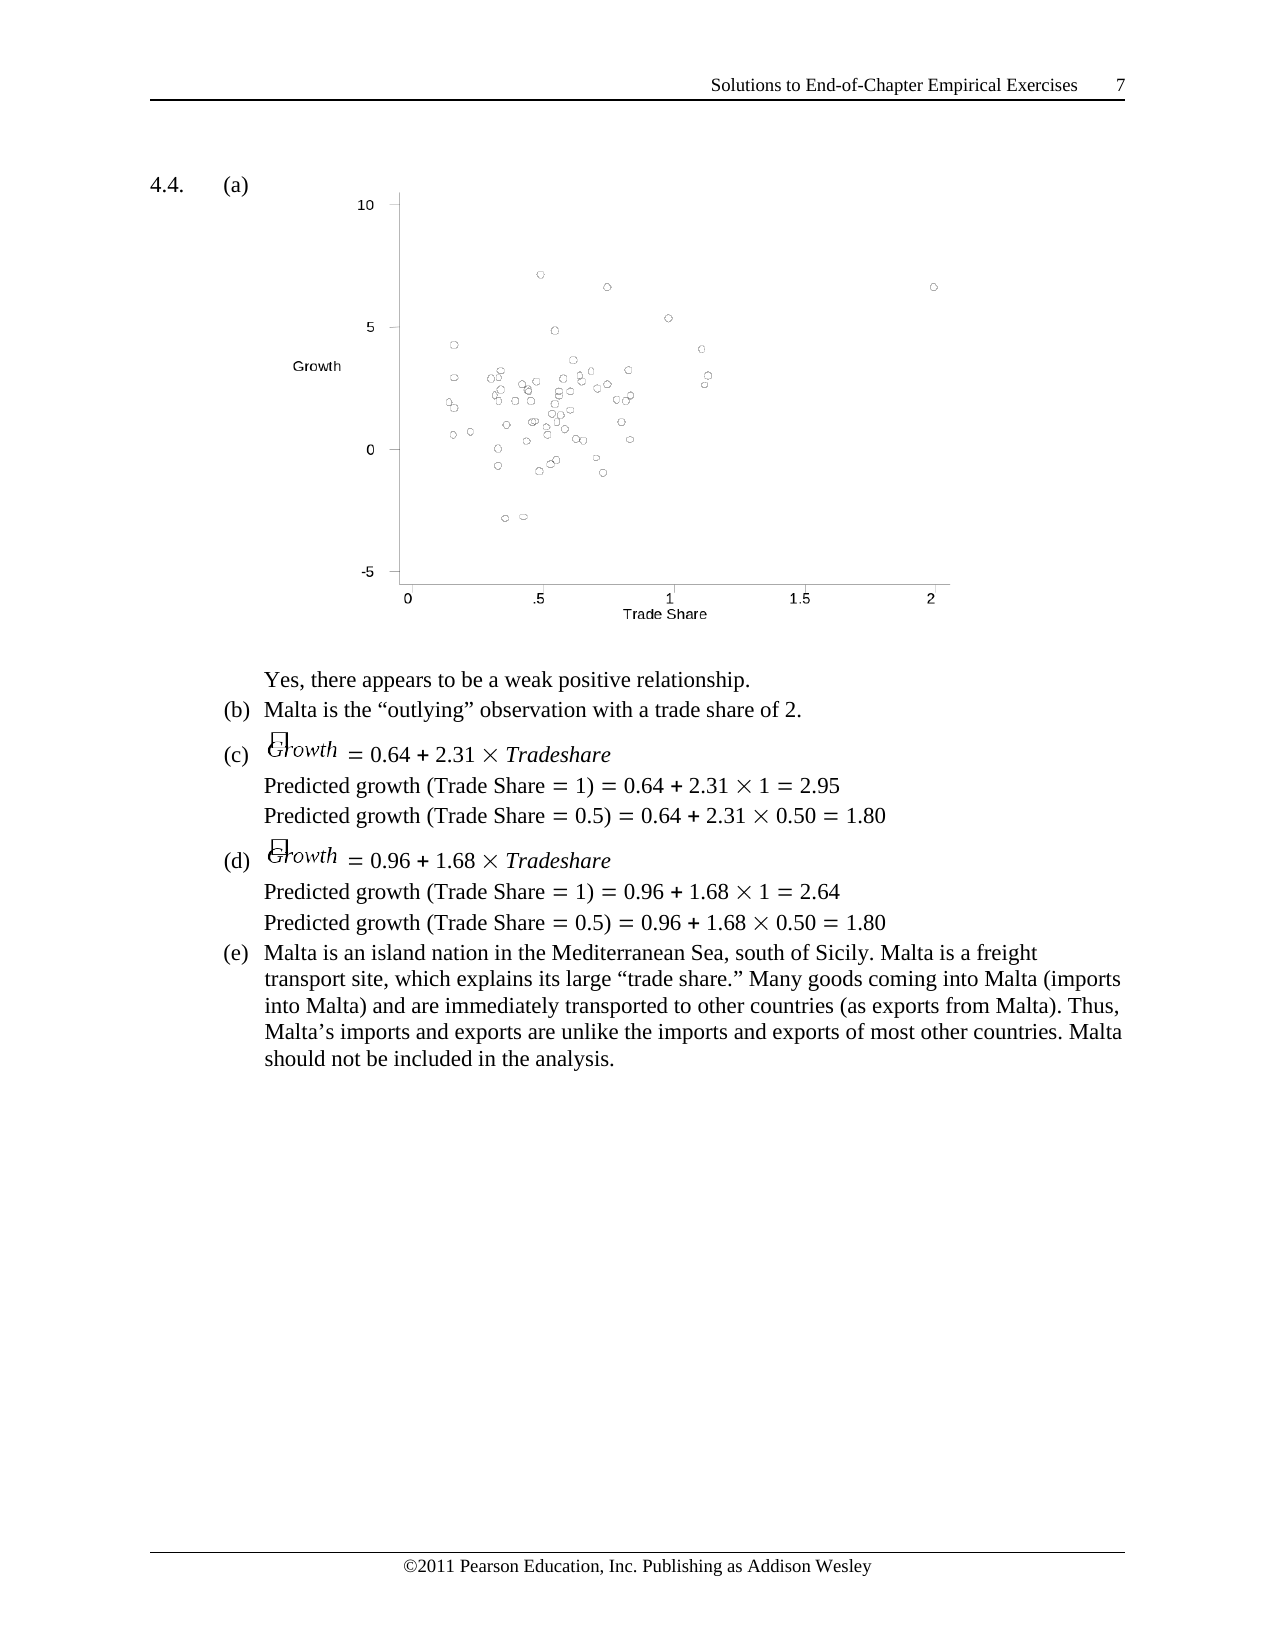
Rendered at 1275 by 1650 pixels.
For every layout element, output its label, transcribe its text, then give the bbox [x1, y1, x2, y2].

list (e) is an island nation in the Mediterranean Sea, south of . is a freight transport site, which explains its large “trade share.” Many goods coming into (imports into ) and are immediately transported to other countries (as exports from ). Thus, ’s imports and exports are unlike the imports and exports of most other countries. should not be included in the analysis. [223, 939, 1125, 1071]
list Predicted growth (Trade Share  1)  0.96  1.68 1  2.64 [223, 878, 1125, 904]
list 4.4. (a) [150, 171, 1125, 197]
list Predicted growth (Trade Share  0.5)  0.96  1.68 0.50  1.80 [223, 909, 1125, 935]
list (c)  0.64  2.31 Tradeshare [223, 727, 1125, 768]
list Predicted growth (Trade Share  1)  0.64  2.31 1  2.95 [223, 772, 1125, 798]
list (b) is the “outlying” observation with a trade share of 2. [223, 697, 1125, 723]
list Predicted growth (Trade Share  0.5)  0.64  2.31 0.50  1.80 [223, 803, 1125, 829]
list Yes, there appears to be a weak positive relationship. [223, 666, 1125, 692]
list (d)  0.96  1.68 Tradeshare [223, 833, 1125, 874]
